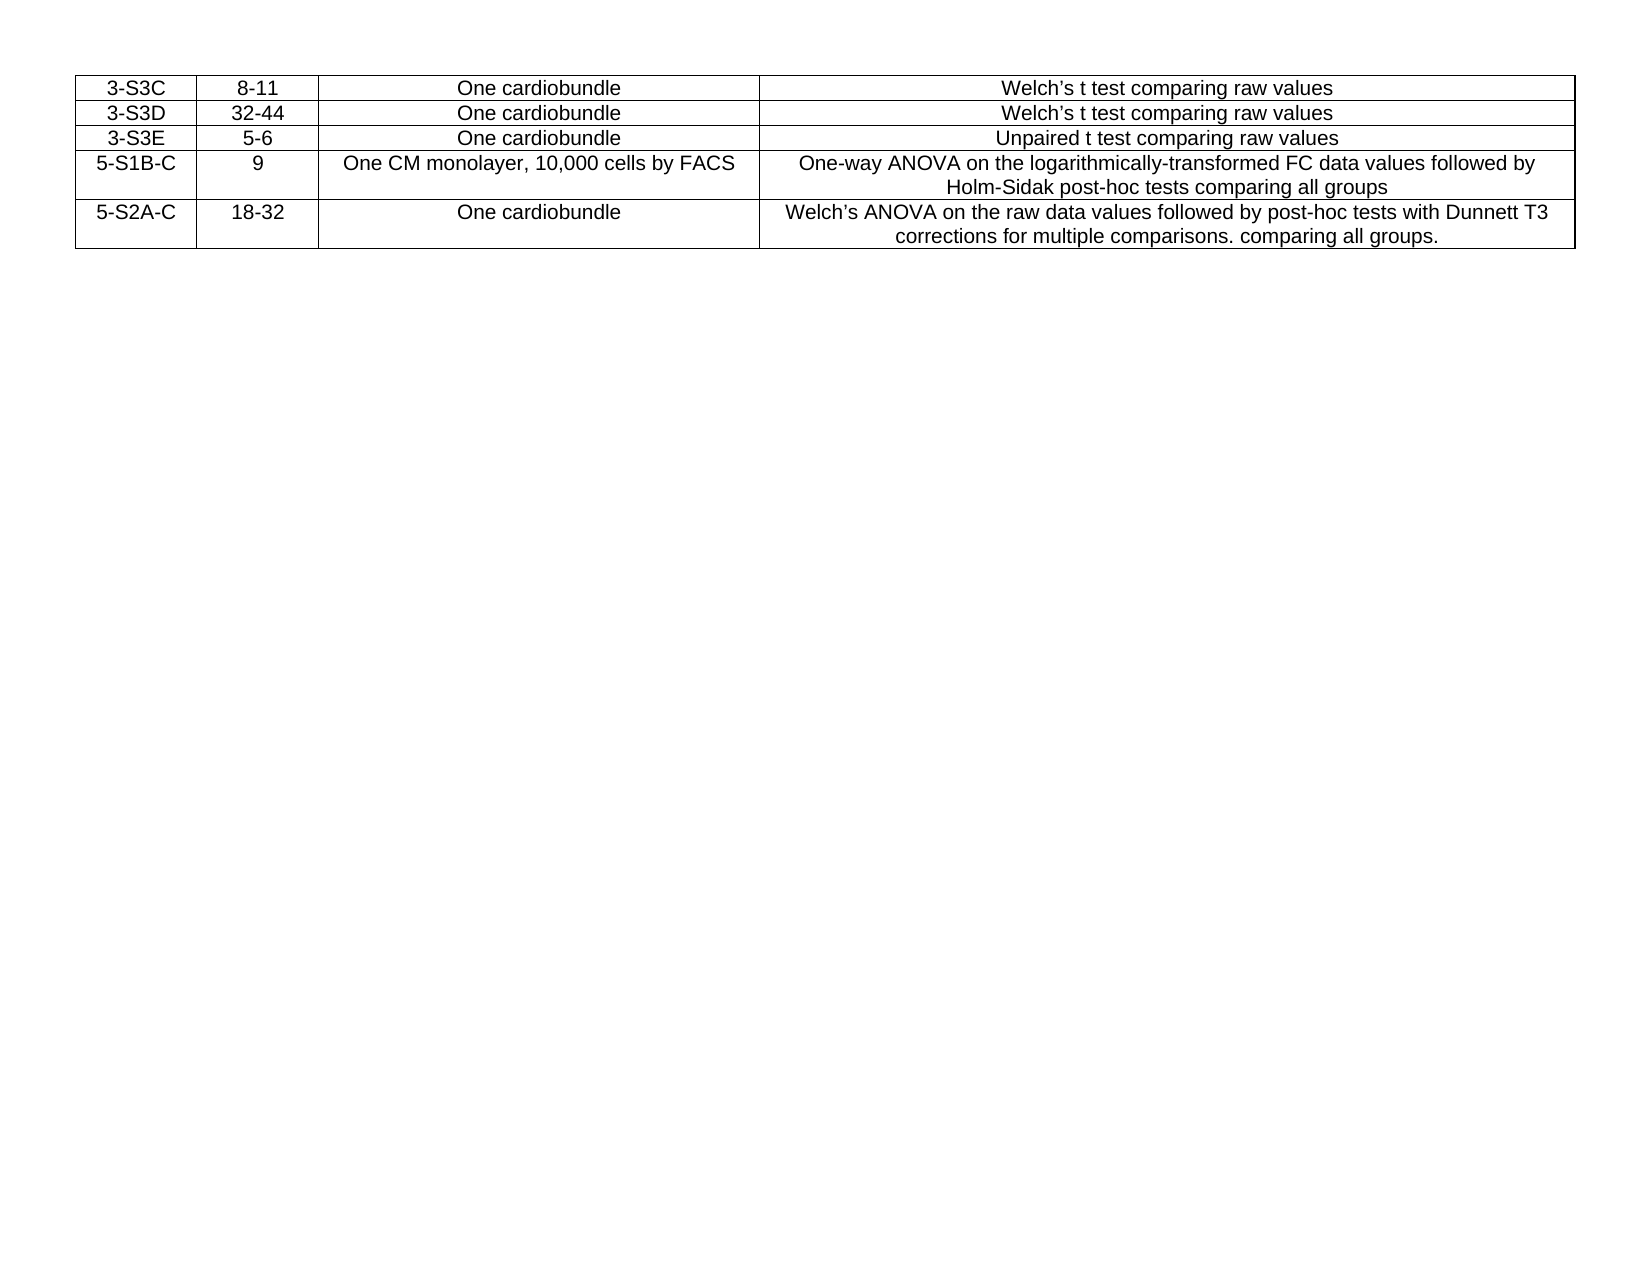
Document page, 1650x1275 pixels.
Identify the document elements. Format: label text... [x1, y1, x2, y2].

table_cell One cardiobundle [319, 76, 759, 100]
table_cell 9 [197, 151, 318, 199]
table_cell Unpaired t test comparing raw values [760, 126, 1574, 150]
table_cell Welch’s ANOVA on the raw data values followed by post-hoc tests with Dunnett T3 corrections for multiple comparisons. comparing all groups. [760, 200, 1574, 248]
table_cell 8-11 [197, 76, 318, 100]
table_cell 5-S2A-C [76, 200, 196, 248]
table_cell 32-44 [197, 101, 318, 125]
table_cell 18-32 [197, 200, 318, 248]
table_cell Welch’s t test comparing raw values [760, 76, 1574, 100]
table_cell One cardiobundle [319, 126, 759, 150]
table_cell 3-S3D [76, 101, 196, 125]
table_cell 3-S3E [76, 126, 196, 150]
table_cell 5-6 [197, 126, 318, 150]
table_cell One cardiobundle [319, 200, 759, 248]
table_cell One cardiobundle [319, 101, 759, 125]
table_cell 5-S1B-C [76, 151, 196, 199]
table_cell Welch’s t test comparing raw values [760, 101, 1574, 125]
table_cell 3-S3C [76, 76, 196, 100]
table_cell One-way ANOVA on the logarithmically-transformed FC data values followed by Holm-Sidak post-hoc tests comparing all groups [760, 151, 1574, 199]
table_cell One CM monolayer, 10,000 cells by FACS [319, 151, 759, 199]
